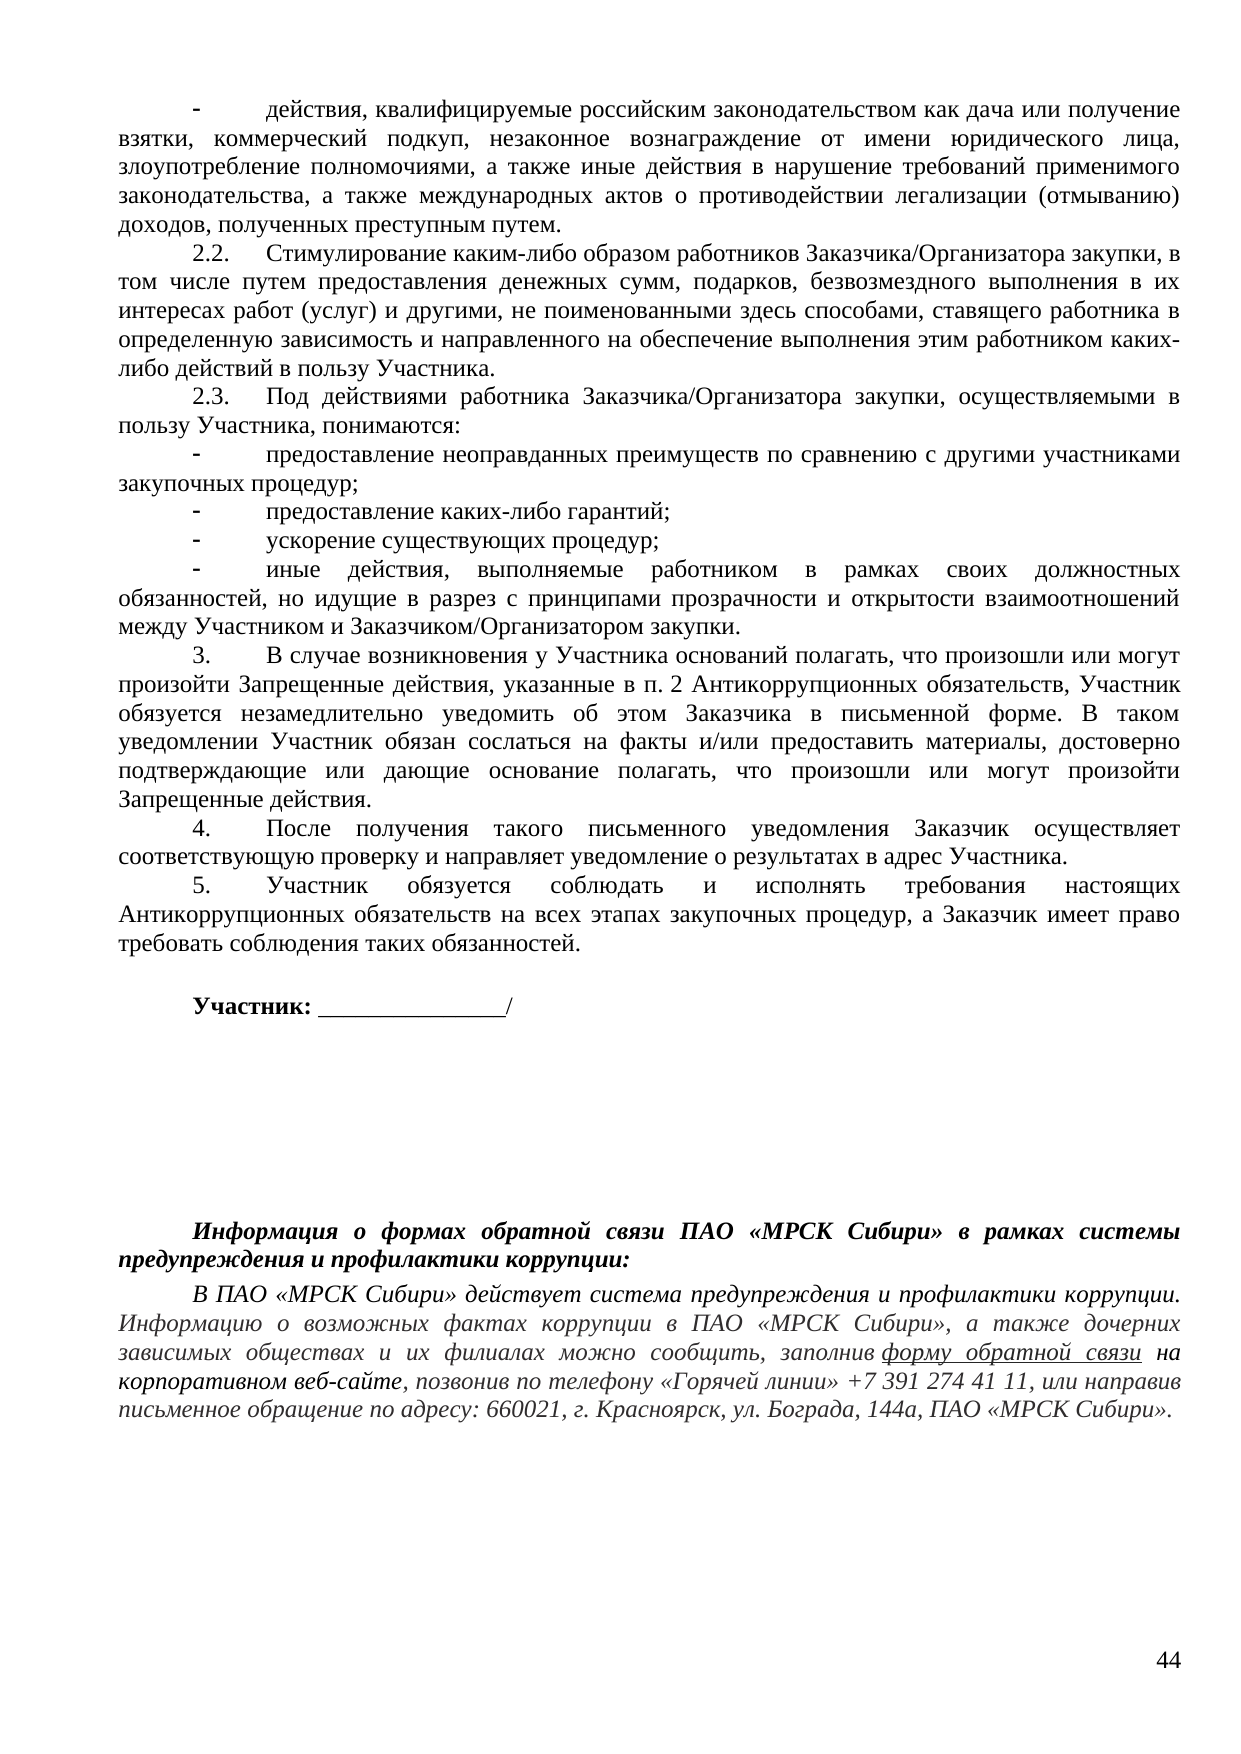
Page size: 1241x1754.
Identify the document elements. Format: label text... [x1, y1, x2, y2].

list После получения такого письменного уведомления Заказчик осуществляет соответствующую проверку и направляет уведомление о результатах в адрес Участника. [118, 813, 1181, 870]
list Cтимулирование каким-либо образом работников Заказчика/Организатора закупки, в том числе путем предоставления денежных сумм, подарков, безвозмездного выполнения в их интересах работ (услуг) и другими, не поименованными здесь способами, ставящего работника в определенную зависимость и направленного на обеспечение выполнения этим работником каких-либо действий в пользу Участника. [118, 238, 1181, 381]
list действия, квалифицируемые российским законодательством как дача или получение взятки, коммерческий подкуп, незаконное вознаграждение от имени юридического лица, злоупотребление полномочиями, а также иные действия в нарушение требований применимого законодательства, а также международных актов о противодействии легализации (отмыванию) доходов, полученных преступным путем. [118, 94, 1181, 238]
list ускорение существующих процедур; [118, 525, 1181, 554]
text В ПАО «МРСК Сибири» действует система предупреждения и профилактики коррупции. Информацию о возможных фактах коррупции в ПАО «МРСК Сибири», а также дочерних зависимых обществах и их филиалах можно сообщить, заполнив форму обратной связи на корпоративном веб-сайте, позвонив по телефону «Горячей линии» +7 391 274 41 11, или направив письменное обращение по адресу: 660021, г. Красноярск, ул. Бограда, 144а, ПАО «МРСК Сибири». [118, 1279, 1181, 1308]
list предоставление неоправданных преимуществ по сравнению с другими участниками закупочных процедур; [118, 439, 1181, 496]
list Участник обязуется соблюдать и исполнять требования настоящих Антикоррупционных обязательств на всех этапах закупочных процедур, а Заказчик имеет право требовать соблюдения таких обязанностей. [118, 870, 1181, 956]
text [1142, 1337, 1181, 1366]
list Под действиями работника Заказчика/Организатора закупки, осуществляемыми в пользу Участника, понимаются: [118, 381, 1181, 439]
text В ПАО «МРСК Сибири» действует система предупреждения и профилактики коррупции. Информацию о возможных фактах коррупции в ПАО «МРСК Сибири», а также дочерних зависимых обществах и их филиалах можно сообщить, заполнив форму обратной связи на корпоративном веб-сайте, позвонив по телефону «Горячей линии» +7 391 274 41 11, или направив письменное обращение по адресу: 660021, г. Красноярск, ул. Бограда, 144а, ПАО «МРСК Сибири». [118, 1366, 1181, 1423]
list предоставление каких-либо гарантий; [118, 496, 1181, 525]
text Участник: _______________/ [118, 991, 1181, 1020]
text Информация о формах обратной связи ПАО «МРСК Сибири» в рамках системы предупреждения и профилактики коррупции: [118, 1216, 1181, 1273]
list В случае возникновения у Участника оснований полагать, что произошли или могут произойти Запрещенные действия, указанные в п. 2 Антикоррупционных обязательств, Участник обязуется незамедлительно уведомить об этом Заказчика в письменной форме. В таком уведомлении Участник обязан сослаться на факты и/или предоставить материалы, достоверно подтверждающие или дающие основание полагать, что произошли или могут произойти Запрещенные действия. [118, 640, 1181, 813]
list иные действия, выполняемые работником в рамках своих должностных обязанностей, но идущие в разрез с принципами прозрачности и открытости взаимоотношений между Участником и Заказчиком/Организатором закупки. [118, 554, 1181, 640]
